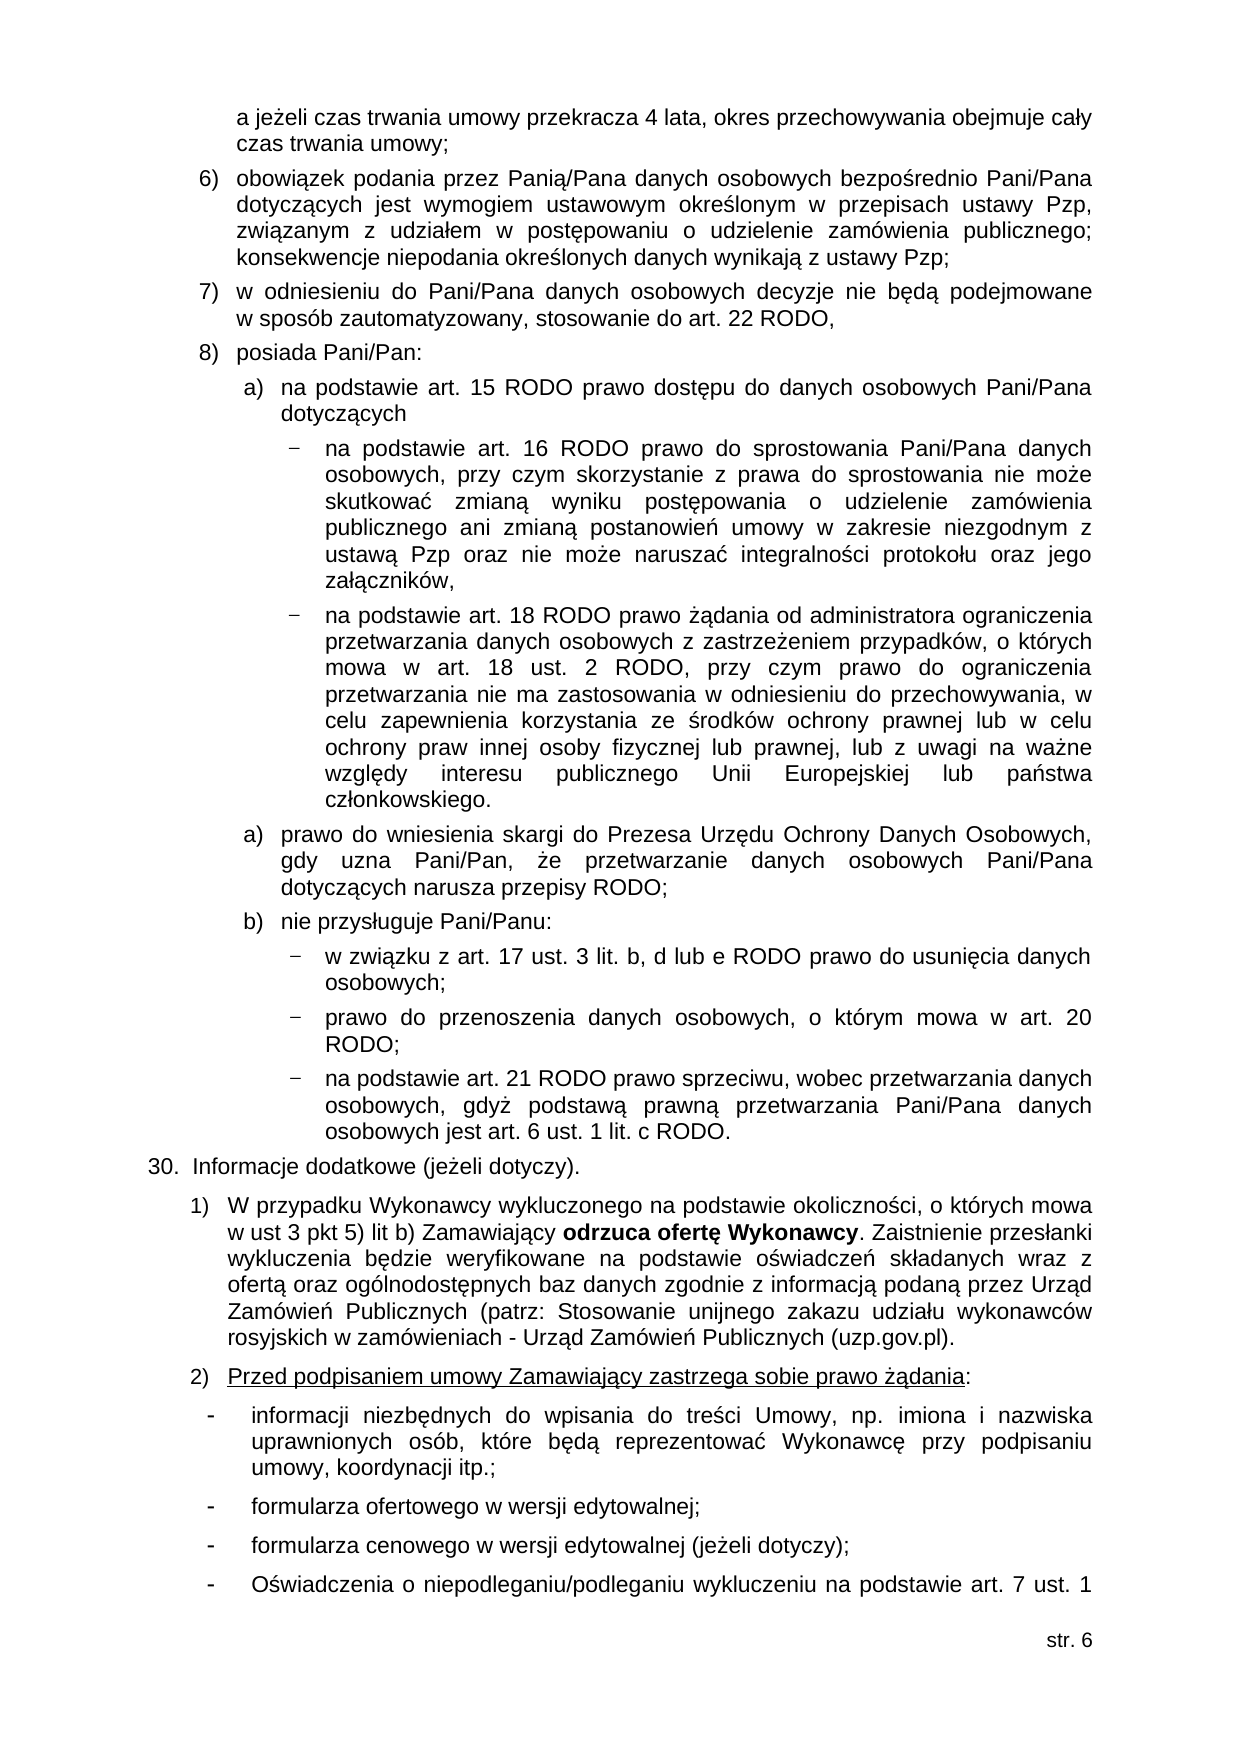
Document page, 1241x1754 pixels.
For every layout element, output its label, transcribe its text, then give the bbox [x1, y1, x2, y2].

list Przed podpisaniem umowy Zamawiający zastrzega sobie prawo żądania: [190, 1363, 1093, 1389]
list formularza ofertowego w wersji edytowalnej; [207, 1493, 1093, 1519]
list w odniesieniu do Pani/Pana danych osobowych decyzje nie będą podejmowane w sposób zautomatyzowany, stosowanie do art. 22 RODO, [199, 278, 1093, 331]
list na podstawie art. 18 RODO prawo żądania od administratora ograniczenia przetwarzania danych osobowych z zastrzeżeniem przypadków, o których mowa w art. 18 ust. 2 RODO, przy czym prawo do ograniczenia przetwarzania nie ma zastosowania w odniesieniu do przechowywania, w celu zapewnienia korzystania ze środków ochrony prawnej lub w celu ochrony praw innej osoby fizycznej lub prawnej, lub z uwagi na ważne względy interesu publicznego Unii Europejskiej lub państwa członkowskiego. [288, 602, 1093, 812]
list posiada Pani/Pan: [199, 339, 1093, 366]
list prawo do przenoszenia danych osobowych, o którym mowa w art. 20 RODO; [287, 1004, 1093, 1057]
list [199, 103, 1093, 156]
list na podstawie art. 21 RODO prawo sprzeciwu, wobec przetwarzania danych osobowych, gdyż podstawą prawną przetwarzania Pani/Pana danych osobowych jest art. 6 ust. 1 lit. c RODO. [287, 1065, 1093, 1144]
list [207, 1571, 1093, 1597]
list na podstawie art. 15 RODO prawo dostępu do danych osobowych Pani/Pana dotyczących [243, 374, 1093, 427]
list nie przysługuje Pani/Panu: [243, 908, 1093, 934]
list Informacje dodatkowe (jeżeli dotyczy). [148, 1153, 1093, 1179]
list w związku z art. 17 ust. 3 lit. b, d lub e RODO prawo do usunięcia danych osobowych; [287, 943, 1093, 996]
list na podstawie art. 16 RODO prawo do sprostowania Pani/Pana danych osobowych, przy czym skorzystanie z prawa do sprostowania nie może skutkować zmianą wyniku postępowania o udzielenie zamówienia publicznego ani zmianą postanowień umowy w zakresie niezgodnym z ustawą Pzp oraz nie może naruszać integralności protokołu oraz jego załączników, [288, 435, 1093, 593]
list prawo do wniesienia skargi do Prezesa Urzędu Ochrony Danych Osobowych, gdy uzna Pani/Pan, że przetwarzanie danych osobowych Pani/Pana dotyczących narusza przepisy RODO; [243, 821, 1093, 900]
list W przypadku Wykonawcy wykluczonego na podstawie okoliczności, o których mowa w ust 3 pkt 5) lit b) Zamawiający odrzuca ofertę Wykonawcy. Zaistnienie przesłanki wykluczenia będzie weryfikowane na podstawie oświadczeń składanych wraz z ofertą oraz ogólnodostępnych baz danych zgodnie z informacją podaną przez Urząd Zamówień Publicznych (patrz: Stosowanie unijnego zakazu udziału wykonawców rosyjskich w zamówieniach - Urząd Zamówień Publicznych (uzp.gov.pl). [190, 1192, 1093, 1350]
list formularza cenowego w wersji edytowalnej (jeżeli dotyczy); [207, 1532, 1093, 1558]
list informacji niezbędnych do wpisania do treści Umowy, np. imiona i nazwiska uprawnionych osób, które będą reprezentować Wykonawcę przy podpisaniu umowy, koordynacji itp.; [207, 1402, 1093, 1481]
list obowiązek podania przez Panią/Pana danych osobowych bezpośrednio Pani/Pana dotyczących jest wymogiem ustawowym określonym w przepisach ustawy Pzp, związanym z udziałem w postępowaniu o udzielenie zamówienia publicznego; konsekwencje niepodania określonych danych wynikają z ustawy Pzp; [199, 164, 1093, 270]
